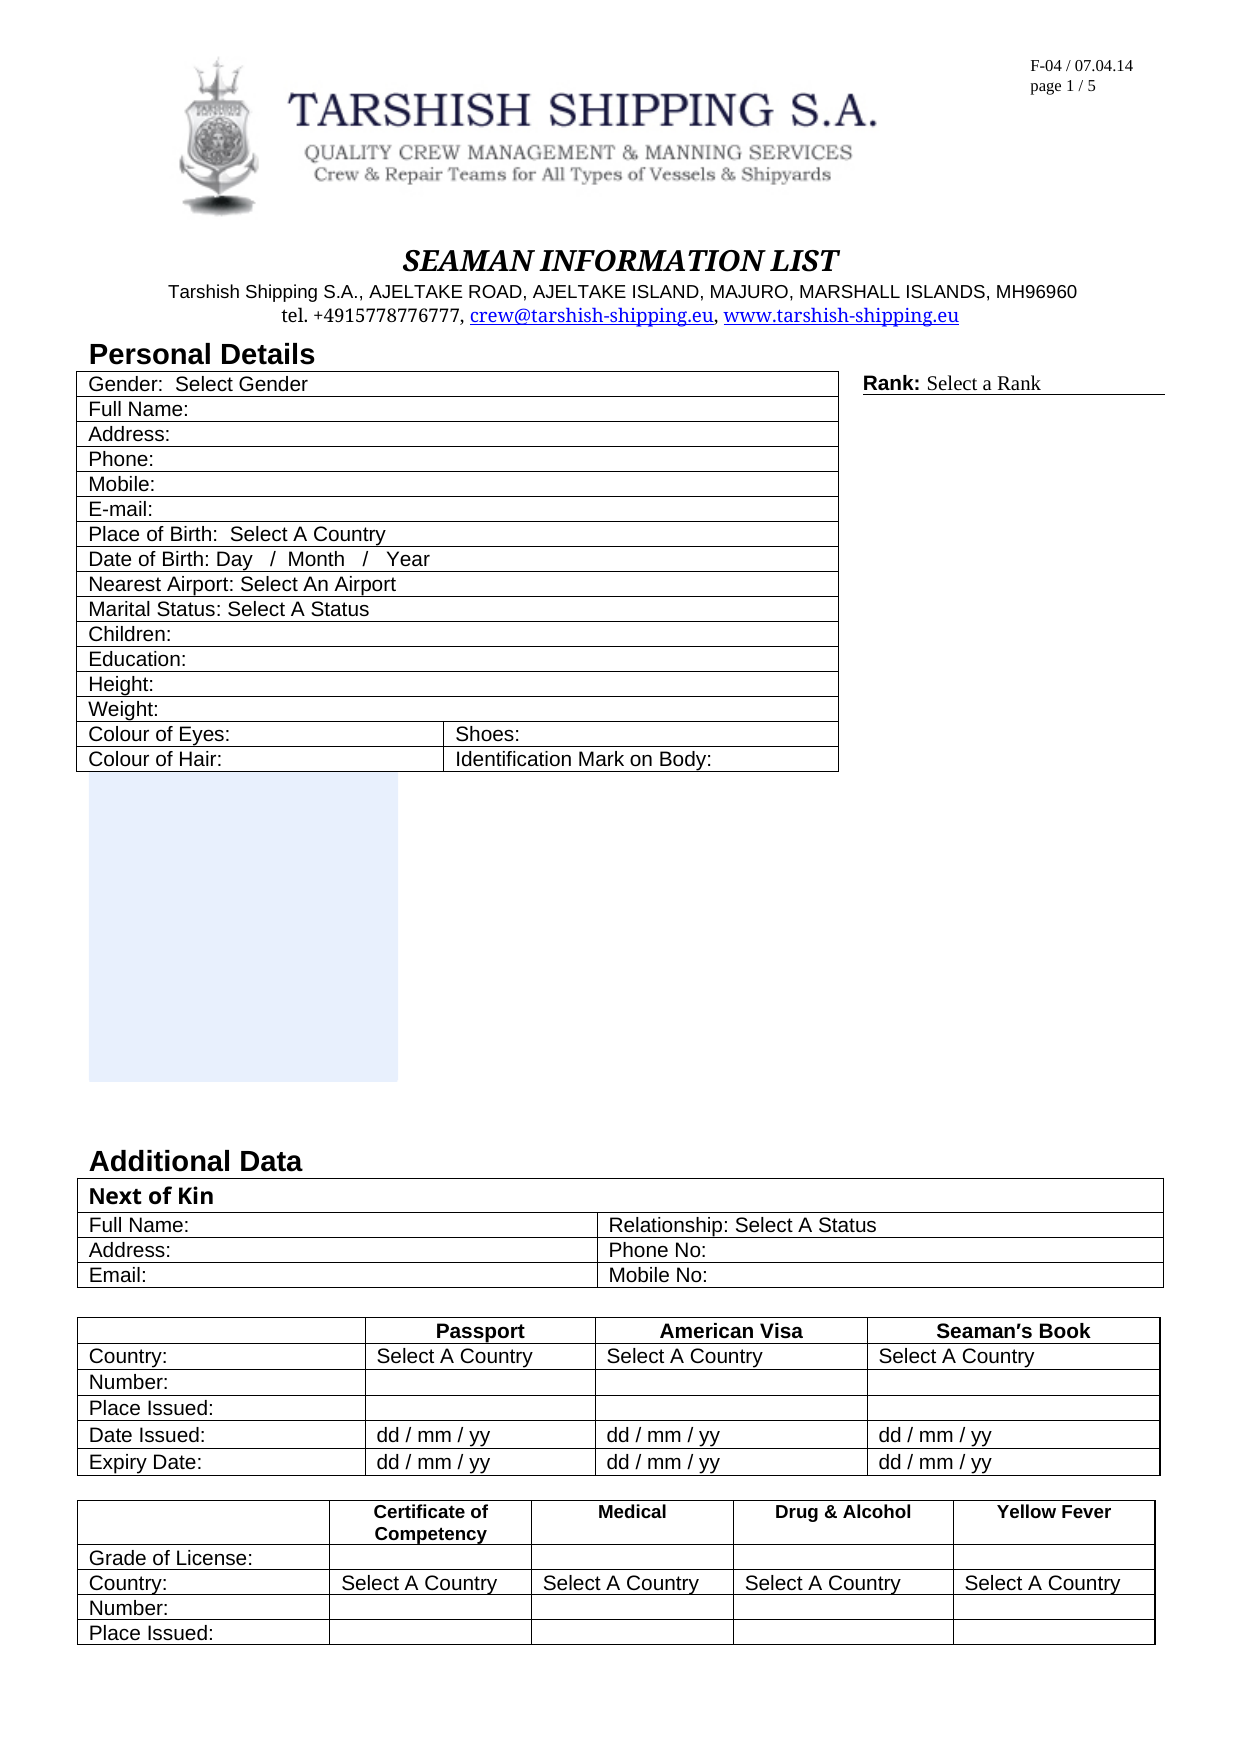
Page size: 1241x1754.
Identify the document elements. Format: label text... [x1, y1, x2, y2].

table_cell [532, 1595, 733, 1619]
picture [145, 56, 937, 220]
table_header Gender: [77, 372, 838, 396]
table_cell Place of Birth: [77, 522, 838, 546]
table_cell [734, 1620, 953, 1644]
table_cell / / [596, 1421, 867, 1448]
table_cell [734, 1545, 953, 1569]
table_cell E-mail: [77, 497, 838, 521]
text Personal Details [89, 337, 1152, 371]
table_cell Number: [78, 1595, 329, 1619]
table_cell [532, 1620, 733, 1644]
text Rank: [839, 371, 1152, 395]
table_header Seaman′s Book [868, 1318, 1159, 1343]
table_cell / / [868, 1421, 1159, 1448]
table_header Drug & Alcohol [734, 1501, 953, 1544]
table_header Next of Kin [78, 1179, 1163, 1212]
table_cell Mobile No: [598, 1263, 1163, 1287]
table_cell Phone: [77, 447, 838, 471]
table_cell Number: [78, 1370, 365, 1394]
table_header Medical [532, 1501, 733, 1544]
table_cell [954, 1570, 1154, 1594]
table_cell [596, 1370, 867, 1394]
table_cell Place Issued: [78, 1620, 329, 1644]
table_cell Shoes: [444, 722, 838, 746]
table_cell Colour of Eyes: [77, 722, 443, 746]
table_cell Mobile: [77, 472, 838, 496]
table_cell [868, 1396, 1159, 1420]
table_cell Expiry Date: [78, 1449, 365, 1475]
table_cell Phone No: [598, 1238, 1163, 1262]
table_cell [954, 1620, 1154, 1644]
table_cell [734, 1595, 953, 1619]
table_cell Identification Mark on Body: [444, 747, 838, 771]
table_cell [532, 1545, 733, 1569]
table_cell Date of Birth: / / [77, 547, 838, 571]
table_cell Marital Status: [77, 597, 838, 621]
table_cell [954, 1545, 1154, 1569]
table_cell [366, 1344, 595, 1369]
table_cell [532, 1570, 733, 1594]
table_cell Height: [77, 672, 838, 696]
table_cell / / [868, 1449, 1159, 1475]
table_cell Address: [78, 1238, 597, 1262]
table_cell Country: [78, 1570, 329, 1594]
picture [88, 772, 399, 1082]
table_cell Nearest Airport: [77, 572, 838, 596]
text Additional Data [89, 1144, 1152, 1178]
table_cell [330, 1545, 531, 1569]
table_header Yellow Fever [954, 1501, 1154, 1544]
table_cell [734, 1570, 953, 1594]
table_cell [330, 1570, 531, 1594]
table_cell Address: [77, 422, 838, 446]
table_cell Place Issued: [78, 1396, 365, 1420]
table_cell Weight: [77, 697, 838, 721]
table_cell [954, 1595, 1154, 1619]
table_cell Email: [78, 1263, 597, 1287]
table_cell / / [366, 1421, 595, 1448]
title SEAMAN INFORMATION LIST [89, 241, 1152, 280]
table_cell [330, 1595, 531, 1619]
table_cell [596, 1344, 867, 1369]
table_cell [330, 1620, 531, 1644]
text Tarshish Shipping S.A., AJELTAKE ROAD, AJELTAKE ISLAND, MAJURO, MARSHALL ISLANDS, MH96960 [89, 280, 1152, 302]
table_header Certificate of Competency [330, 1501, 531, 1544]
table_cell Education: [77, 647, 838, 671]
table_cell Grade of License: [78, 1545, 329, 1569]
table_cell [366, 1370, 595, 1394]
table_header [78, 1318, 365, 1343]
table_cell / / [366, 1449, 595, 1475]
table_cell Children: [77, 622, 838, 646]
table_header American Visa [596, 1318, 867, 1343]
table_header Passport [366, 1318, 595, 1343]
table_cell / / [596, 1449, 867, 1475]
table_cell Relationship: [598, 1213, 1163, 1237]
table_header [78, 1501, 329, 1544]
table_cell Colour of Hair: [77, 747, 443, 771]
table_cell [596, 1396, 867, 1420]
table_cell Full Name: [78, 1213, 597, 1237]
text tel. +4915778776777, crew@tarshish-shipping.eu, www.tarshish-shipping.eu [89, 302, 1152, 327]
table_cell Full Name: [77, 397, 838, 421]
table_cell Country: [78, 1344, 365, 1369]
table_cell Date Issued: [78, 1421, 365, 1448]
table_cell [366, 1396, 595, 1420]
table_cell [868, 1344, 1159, 1369]
table_cell [868, 1370, 1159, 1394]
